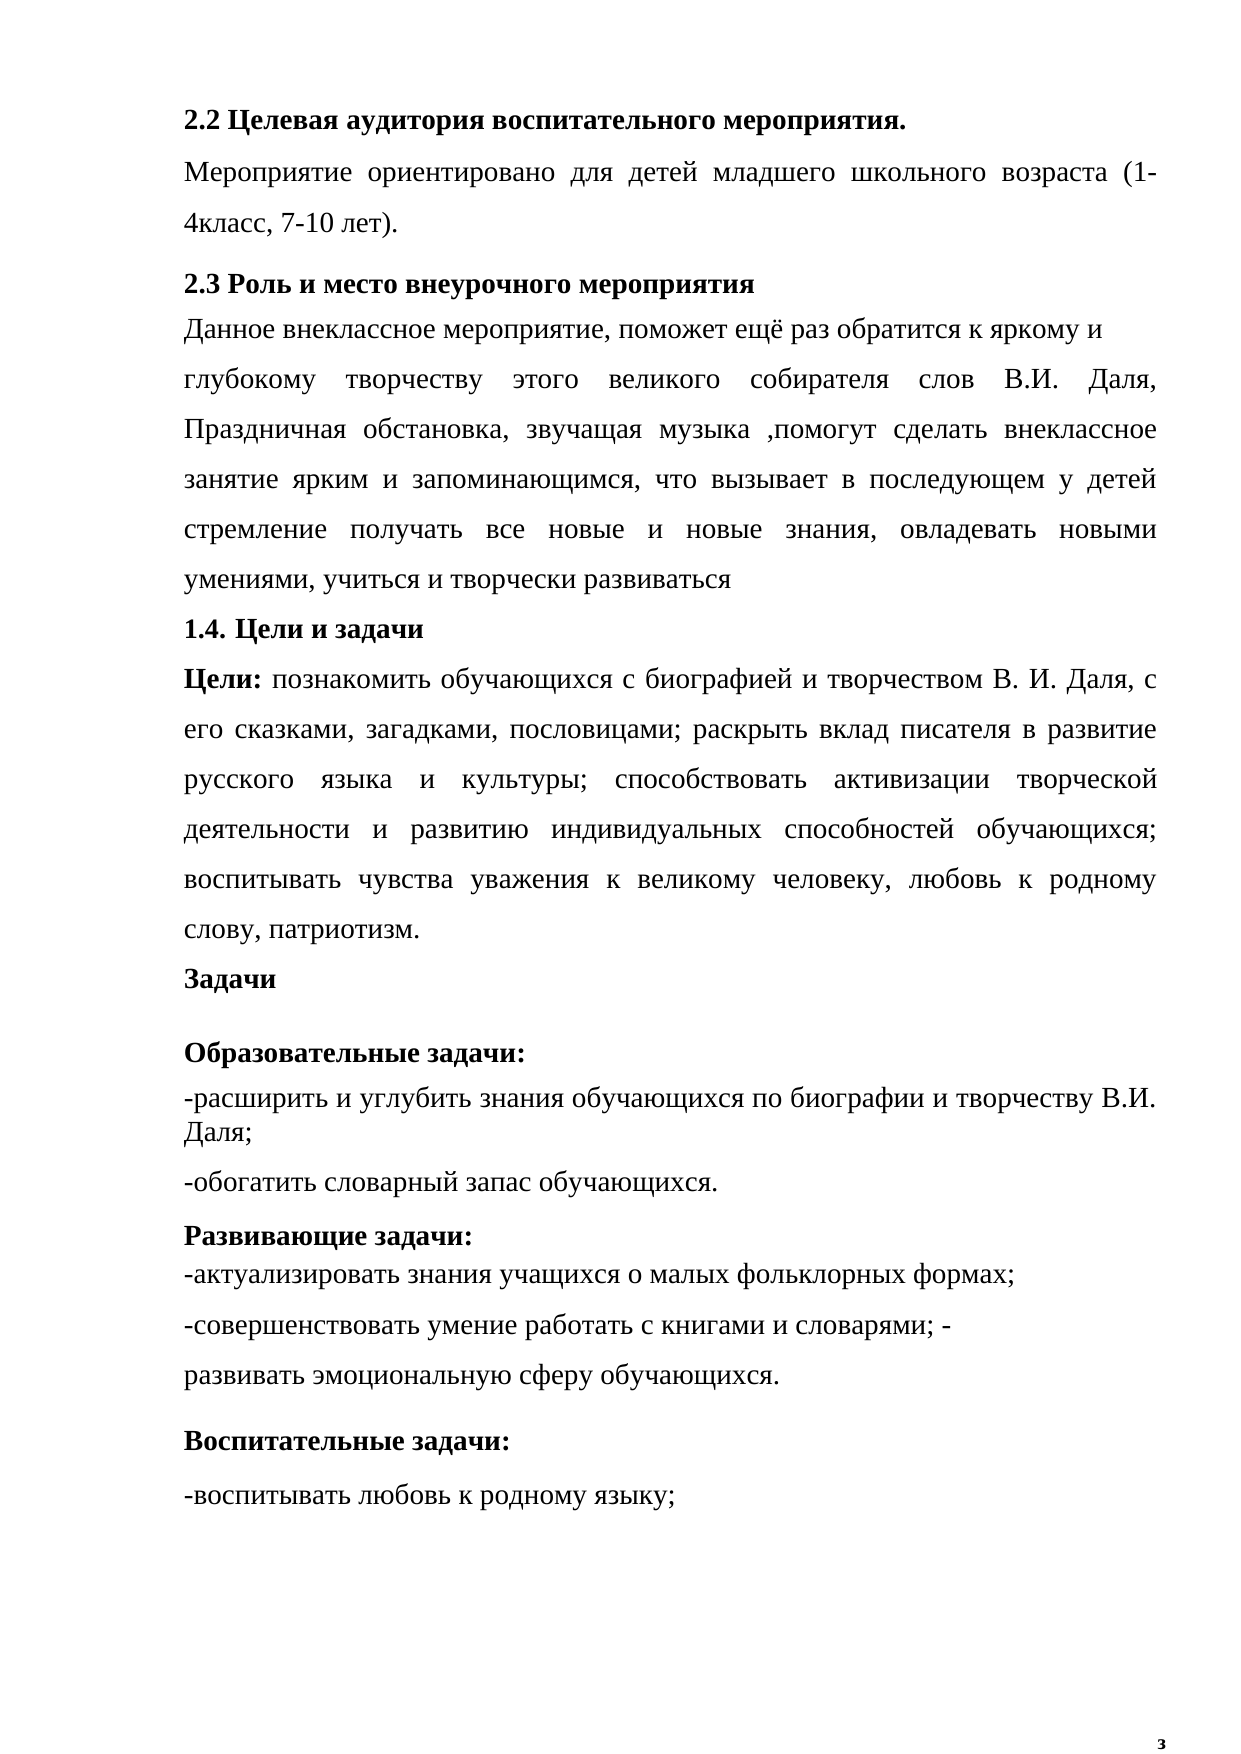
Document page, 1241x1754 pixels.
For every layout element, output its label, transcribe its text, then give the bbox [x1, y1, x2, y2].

text -воспитывать любовь к родному языку; [184, 1461, 1016, 1515]
text -обогатить словарный запас обучающихся. Развивающие задачи: [184, 1148, 724, 1256]
text 2.2 Целевая аудитория воспитательного мероприятия. [184, 107, 1160, 135]
text глубокому творчеству этого великого собирателя слов В.И. Даля, Праздничная обстановка, звучащая музыка ,помогут сделать внеклассное занятие ярким и запоминающимся, что вызывает в последующем у детей стремление получать все новые и новые знания, овладевать новыми умениями, учиться и творчески развиваться [184, 349, 1158, 599]
text -расширить и углубить знания обучающихся по биографии и творчеству В.И. Даля; [184, 1081, 1158, 1148]
text 2.3 Роль и место внеурочного мероприятия [184, 271, 1160, 299]
text Воспитательные задачи: [184, 1407, 1016, 1461]
text -актуализировать знания учащихся о малых фольклорных формах; -совершенствовать умение работать с книгами и словарями; -развивать эмоциональную сферу обучающихся. [184, 1256, 1016, 1391]
text Задачи [184, 949, 1158, 999]
list Цели и задачи [184, 599, 1160, 649]
text Мероприятие ориентировано для детей младшего школьного возраста (1- 4класс, 7-10 лет). [184, 141, 1158, 243]
text Цели: познакомить обучающихся с биографией и творчеством В. И. Даля, с его сказками, загадками, пословицами; раскрыть вклад писателя в развитие русского языка и культуры; способствовать активизации творческой деятельности и развитию индивидуальных способностей обучающихся; воспитывать чувства уважения к великому человеку, любовь к родному слову, патриотизм. [184, 649, 1158, 949]
text Образовательные задачи: [184, 1040, 1160, 1068]
text Данное внеклассное мероприятие, поможет ещё раз обратится к яркому и [184, 299, 1160, 349]
